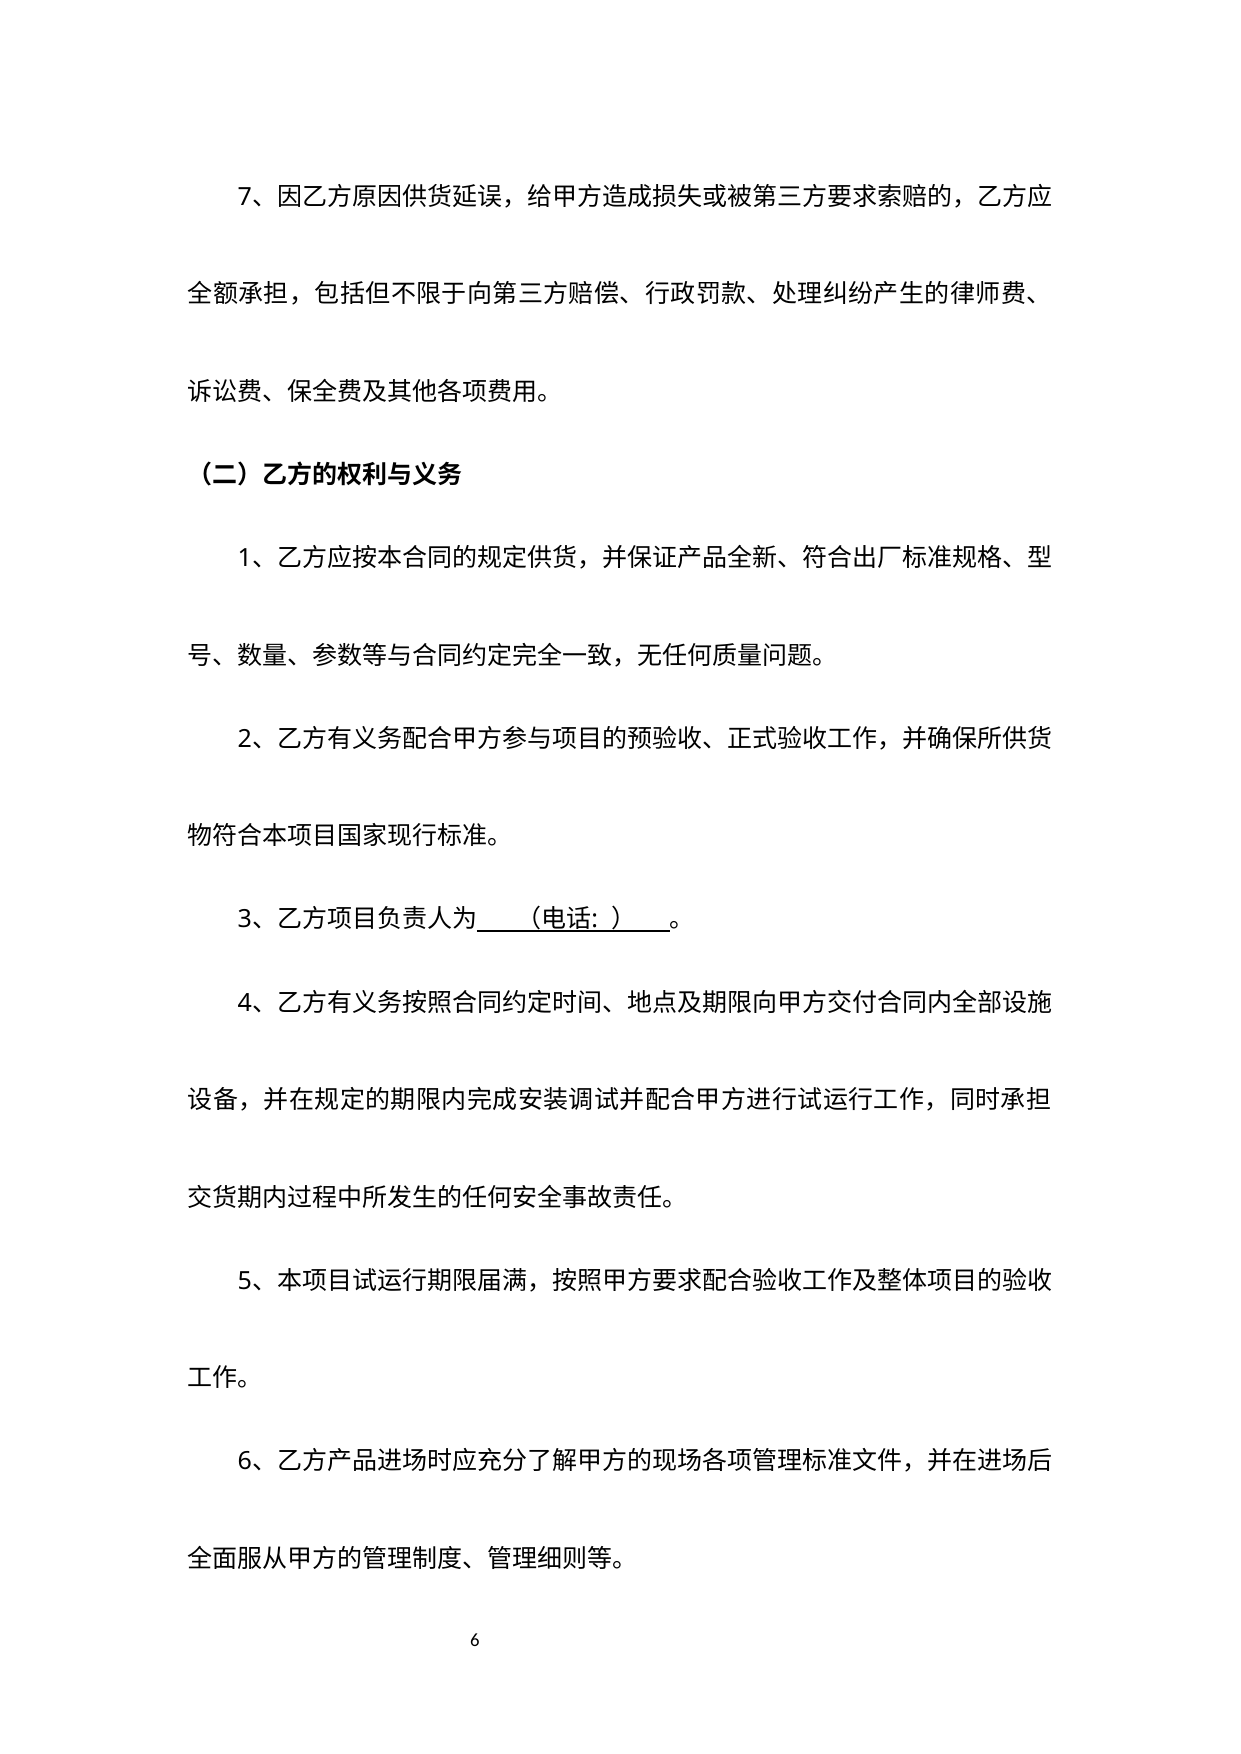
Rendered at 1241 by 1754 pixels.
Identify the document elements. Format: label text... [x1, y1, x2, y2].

text 6、乙方产品进场时应充分了解甲方的现场各项管理标准文件，并在进场后全面服从甲方的管理制度、管理细则等。 [187, 1426, 1053, 1589]
text 3、乙方项目负责人为 （电话: ） 。 [187, 884, 1053, 949]
text 1、乙方应按本合同的规定供货，并保证产品全新、符合出厂标准规格、型号、数量、参数等与合同约定完全一致，无任何质量问题。 [187, 523, 1053, 686]
text 5、本项目试运行期限届满，按照甲方要求配合验收工作及整体项目的验收工作。 [187, 1246, 1053, 1408]
text 7、因乙方原因供货延误，给甲方造成损失或被第三方要求索赔的，乙方应全额承担，包括但不限于向第三方赔偿、行政罚款、处理纠纷产生的律师费、诉讼费、保全费及其他各项费用。 [187, 162, 1053, 422]
text 2、乙方有义务配合甲方参与项目的预验收、正式验收工作，并确保所供货物符合本项目国家现行标准。 [187, 704, 1053, 866]
text （二）乙方的权利与义务 [187, 440, 1053, 505]
text 4、乙方有义务按照合同约定时间、地点及期限向甲方交付合同内全部设施设备，并在规定的期限内完成安装调试并配合甲方进行试运行工作，同时承担交货期内过程中所发生的任何安全事故责任。 [187, 968, 1053, 1228]
